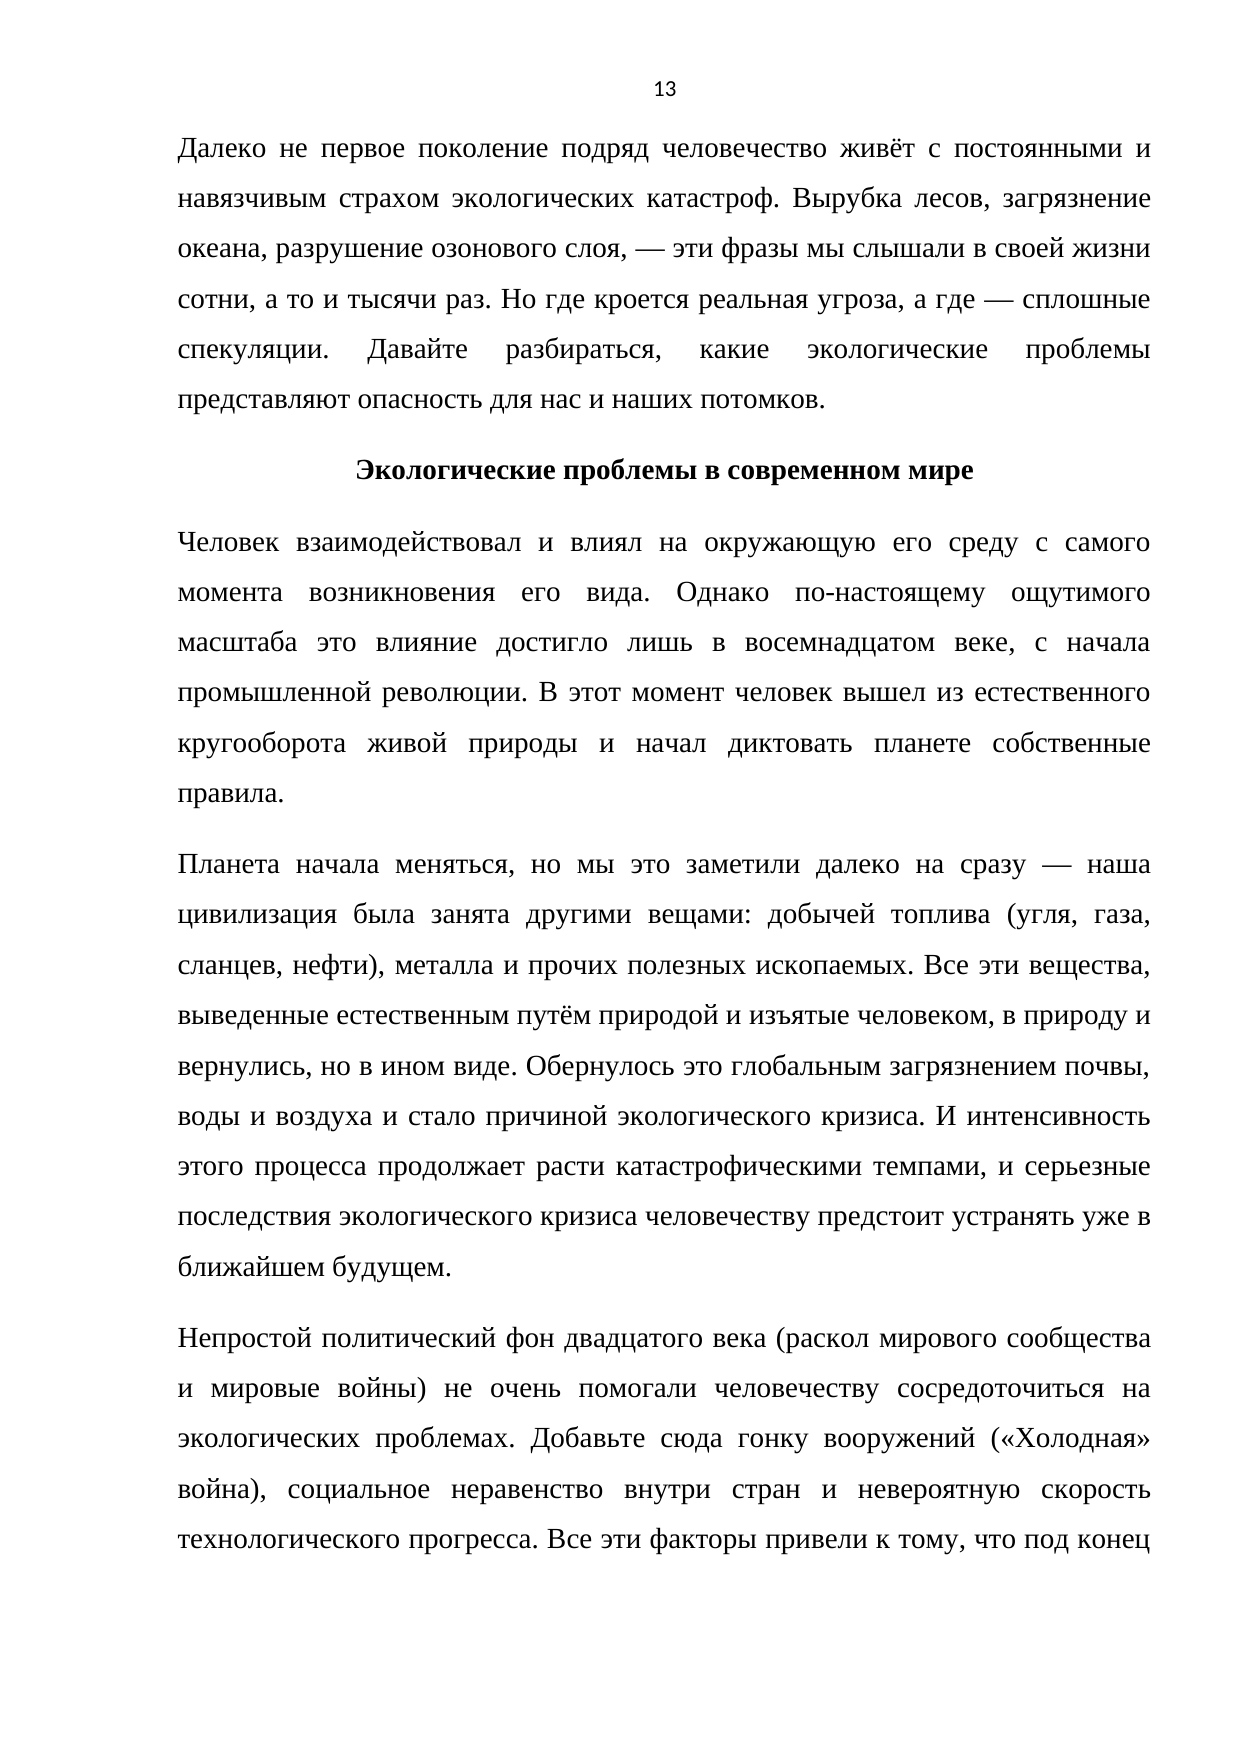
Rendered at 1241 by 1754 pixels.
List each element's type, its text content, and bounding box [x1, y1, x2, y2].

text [177, 1320, 1152, 1555]
text Экологические проблемы в современном мире [177, 452, 1152, 486]
text Человек взаимодействовал и влиял на окружающую его среду с самого момента возникновения его вида. Однако по-настоящему ощутимого масштаба это влияние достигло лишь в восемнадцатом веке, с начала промышленной революции. В этот момент человек вышел из естественного кругооборота живой природы и начал диктовать планете собственные правила. [177, 524, 1152, 809]
text Далеко не первое поколение подряд человечество живёт с постоянными и навязчивым страхом экологических катастроф. Вырубка лесов, загрязнение океана, разрушение озонового слоя, — эти фразы мы слышали в своей жизни сотни, а то и тысячи раз. Но где кроется реальная угроза, а где — сплошные спекуляции. Давайте разбираться, какие экологические проблемы представляют опасность для нас и наших потомков. [177, 130, 1152, 415]
text Планета начала меняться, но мы это заметили далеко на сразу — наша цивилизация была занята другими вещами: добычей топлива (угля, газа, сланцев, нефти), металла и прочих полезных ископаемых. Все эти вещества, выведенные естественным путём природой и изъятые человеком, в природу и вернулись, но в ином виде. Обернулось это глобальным загрязнением почвы, воды и воздуха и стало причиной экологического кризиса. И интенсивность этого процесса продолжает расти катастрофическими темпами, и серьезные последствия экологического кризиса человечеству предстоит устранять уже в ближайшем будущем. [177, 846, 1152, 1282]
